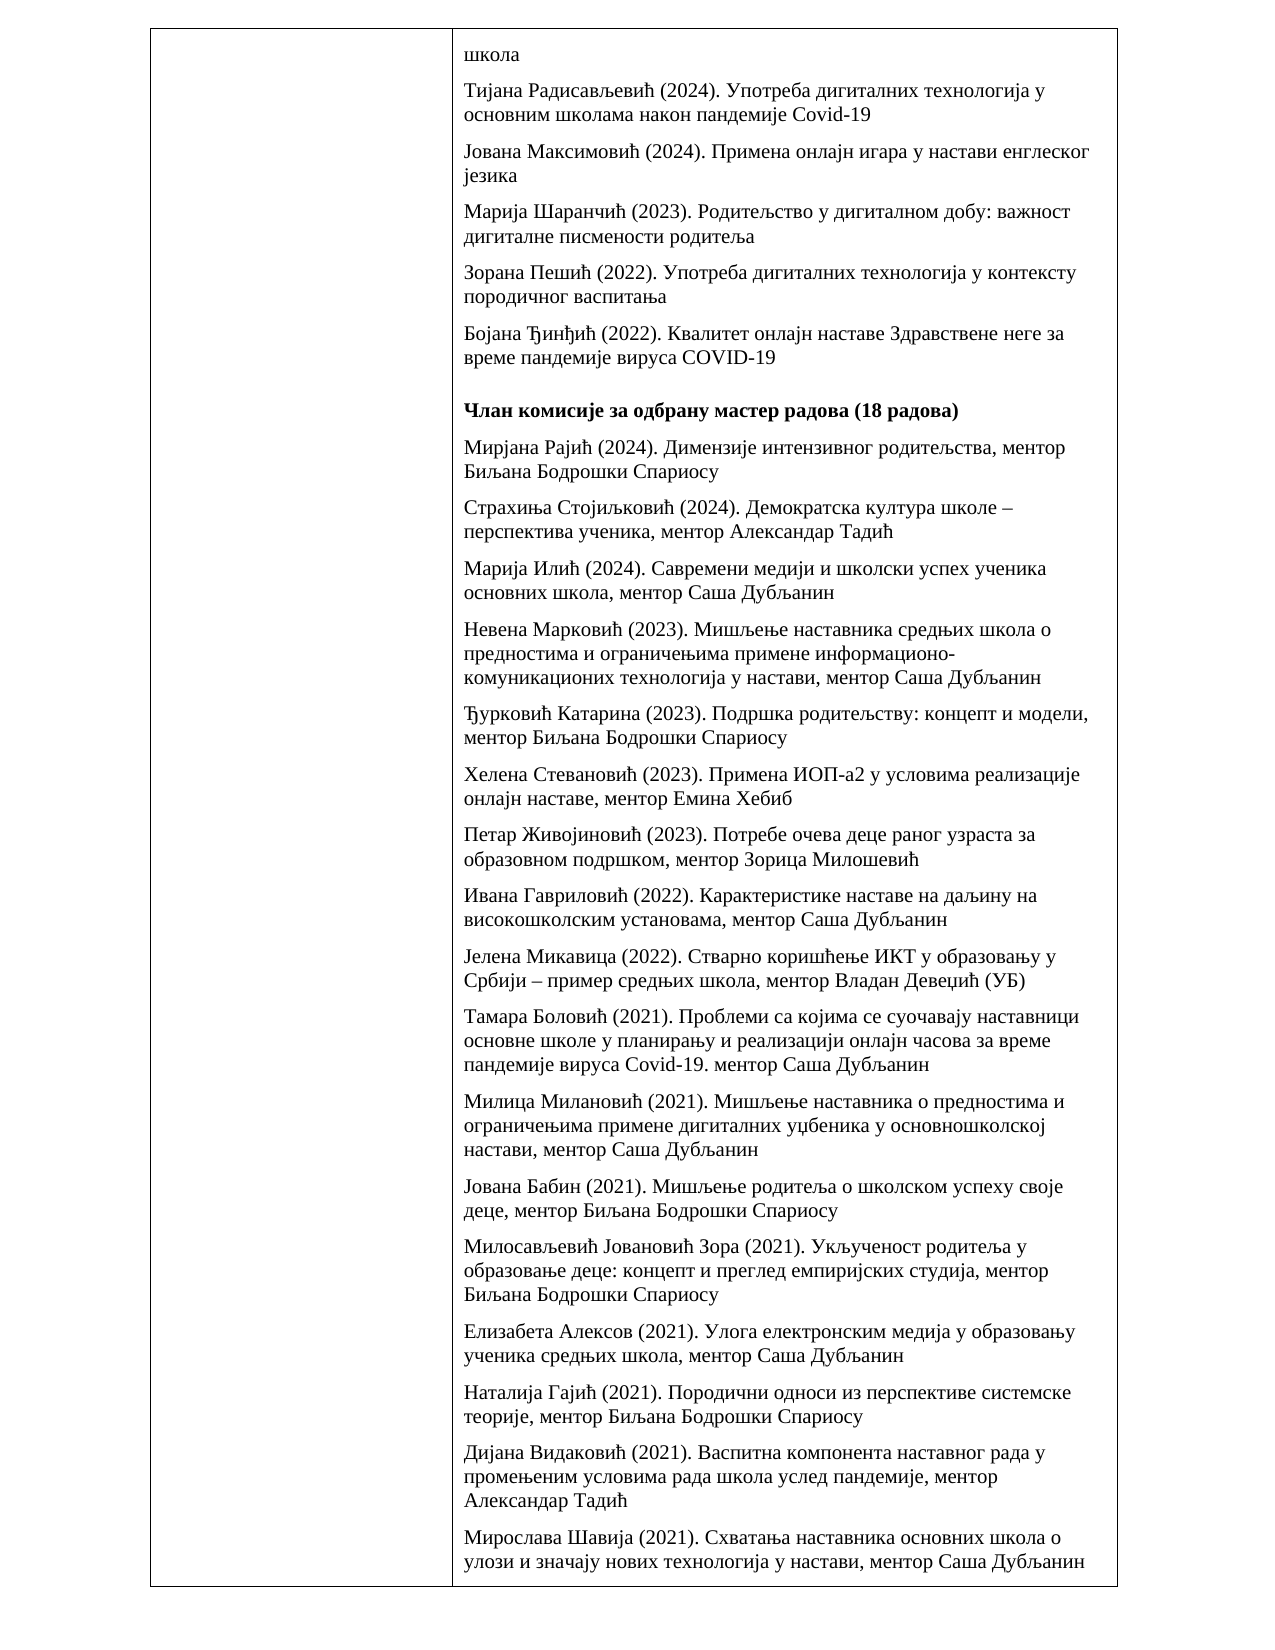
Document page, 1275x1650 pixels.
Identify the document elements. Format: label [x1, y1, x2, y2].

table_cell [453, 29, 1117, 1586]
table_cell [151, 29, 452, 1586]
